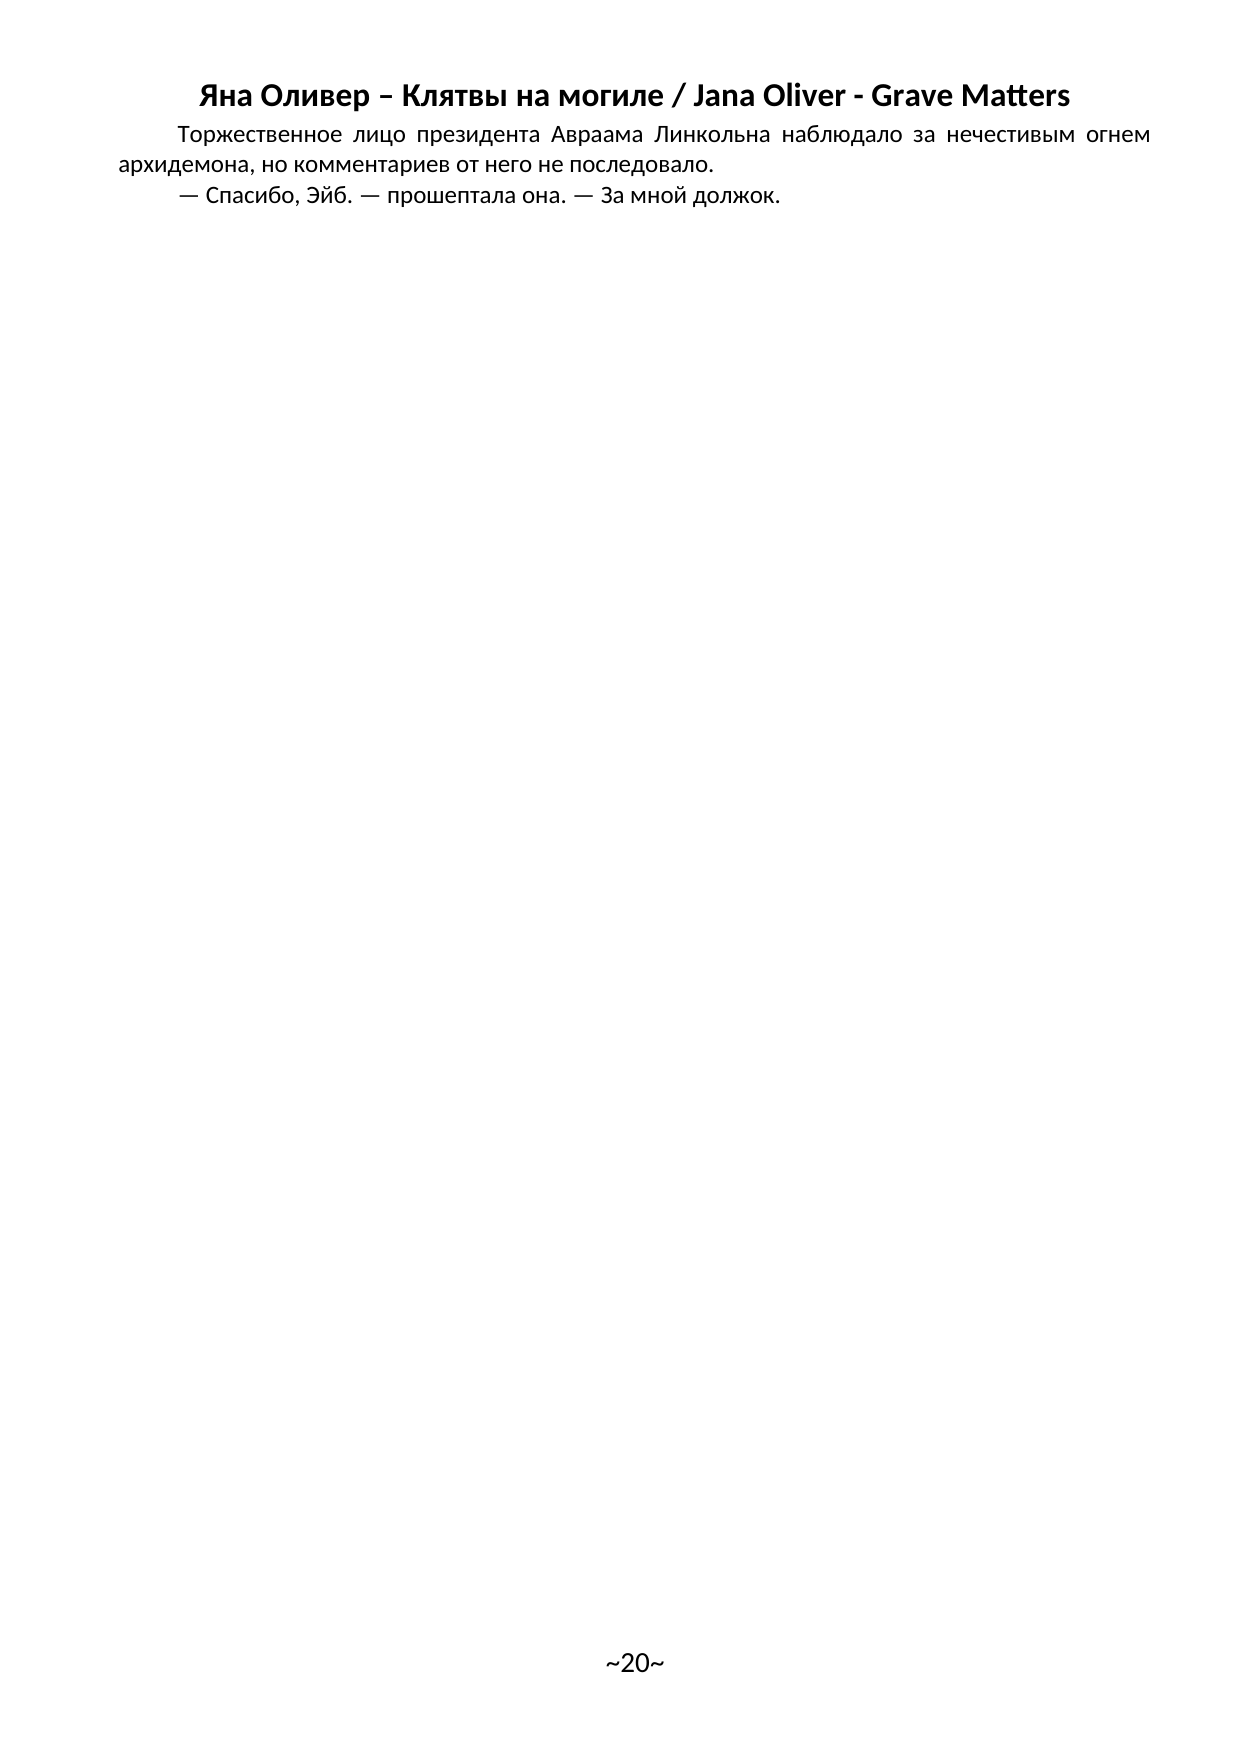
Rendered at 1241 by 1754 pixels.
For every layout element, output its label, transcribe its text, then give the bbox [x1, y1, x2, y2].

text Торжественное лицо президента Авраама Линкольна наблюдало за нечестивым огнем архидемона, но комментариев от него не последовало. [118, 118, 1152, 179]
text — Спасибо, Эйб. — прошептала она. — За мной должок. [118, 179, 1152, 210]
